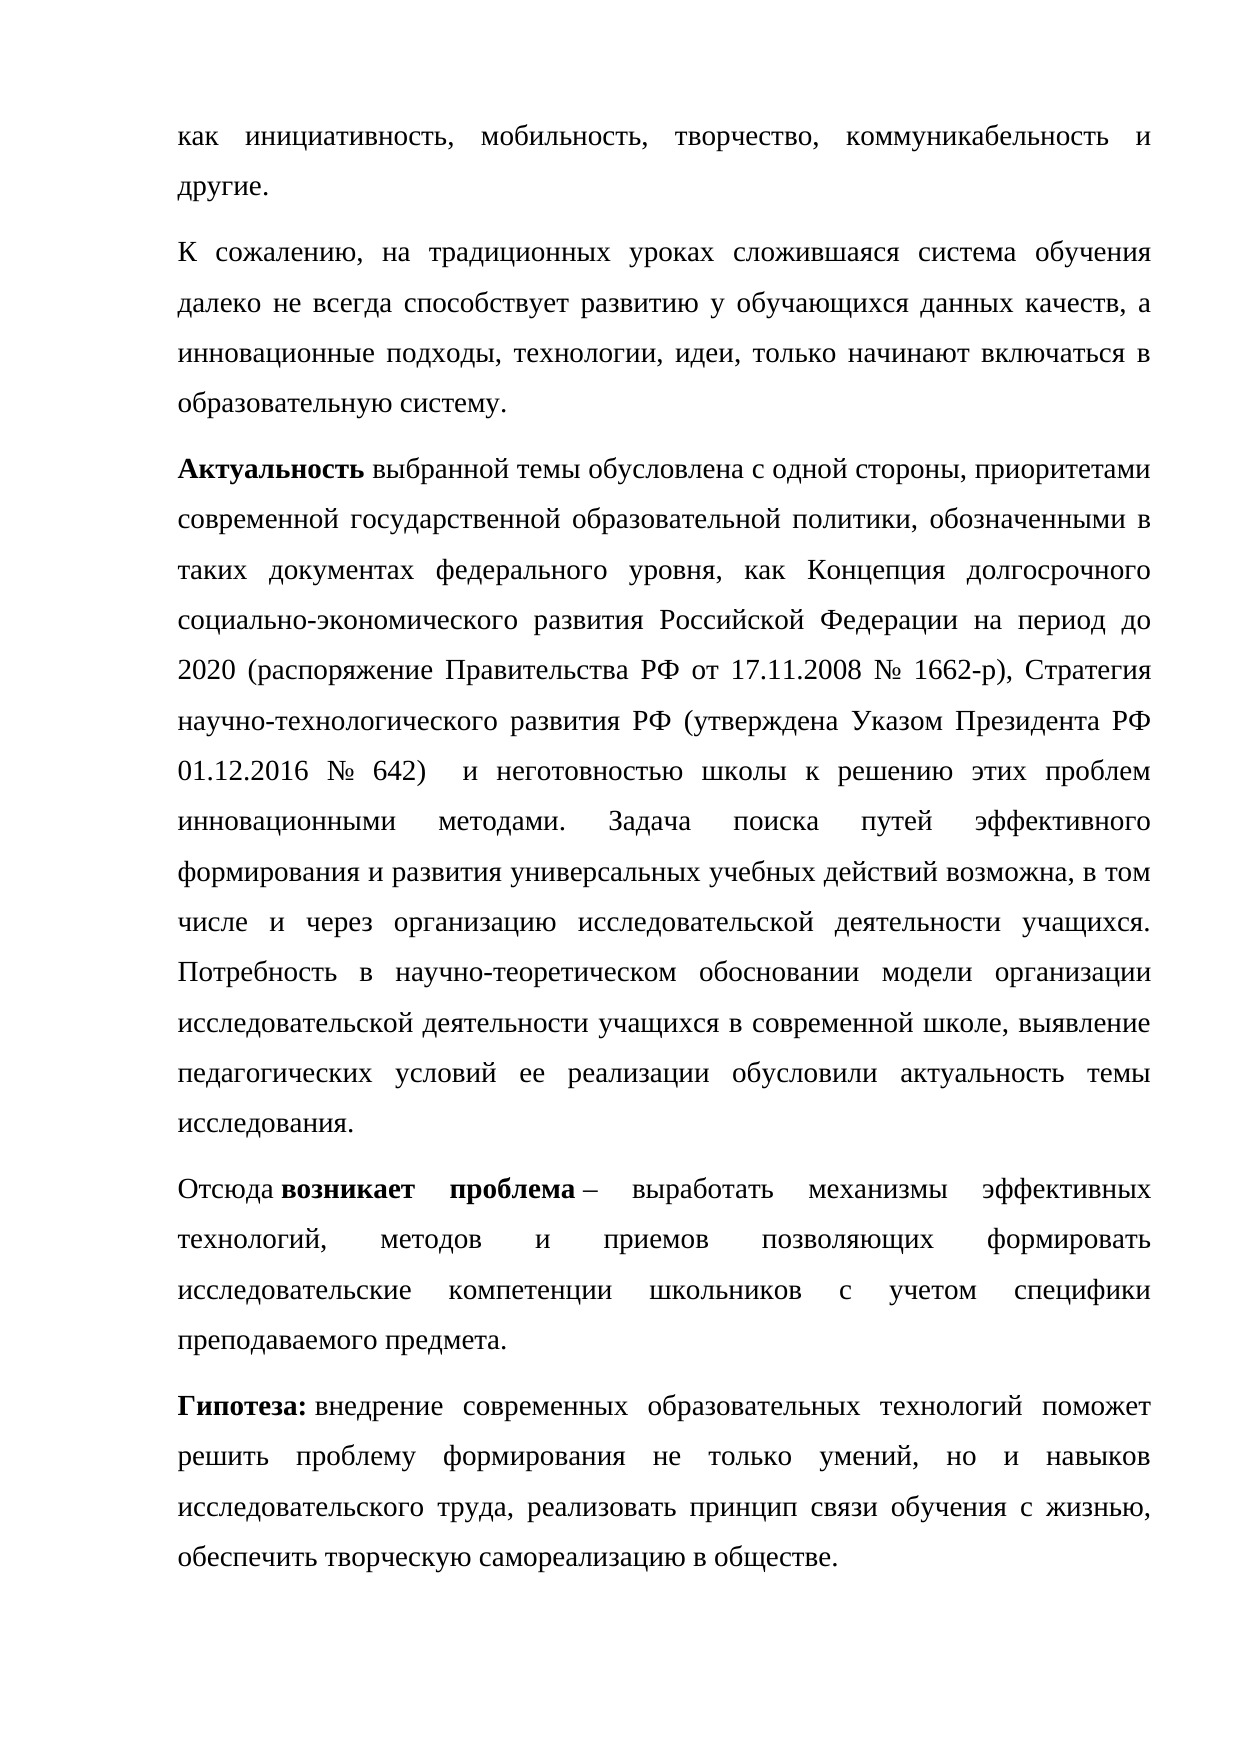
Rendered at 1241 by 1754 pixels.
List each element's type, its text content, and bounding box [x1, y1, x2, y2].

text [177, 118, 1152, 202]
text Гипотеза: внедрение современных образовательных технологий поможет решить проблему формирования не только умений, но и навыков исследовательского труда, реализовать принцип связи обучения с жизнью, обеспечить творческую самореализацию в обществе. [177, 1388, 1152, 1573]
text Актуальность выбранной темы обусловлена с одной стороны, приоритетами современной государственной образовательной политики, обозначенными в таких документах федерального уровня, как Концепция долгосрочного социально-экономического развития Российской Федерации на период до 2020 (распоряжение Правительства РФ от 17.11.2008 № 1662-р), Стратегия научно-технологического развития РФ (утверждена Указом Президента РФ 01.12.2016 № 642) и неготовностью школы к решению этих проблем инновационными методами. Задача поиска путей эффективного формирования и развития универсальных учебных действий возможна, в том числе и через организацию исследовательской деятельности учащихся. Потребность в научно-теоретическом обосновании модели организации исследовательской деятельности учащихся в современной школе, выявление педагогических условий ее реализации обусловили актуальность темы исследования. [177, 451, 1152, 1139]
text Отсюда возникает проблема – выработать механизмы эффективных технологий, методов и приемов позволяющих формировать исследовательские компетенции школьников с учетом специфики преподаваемого предмета. [177, 1171, 1152, 1356]
text К сожалению, на традиционных уроках сложившаяся система обучения далеко не всегда способствует развитию у обучающихся данных качеств, а инновационные подходы, технологии, идеи, только начинают включаться в образовательную систему. [177, 234, 1152, 419]
